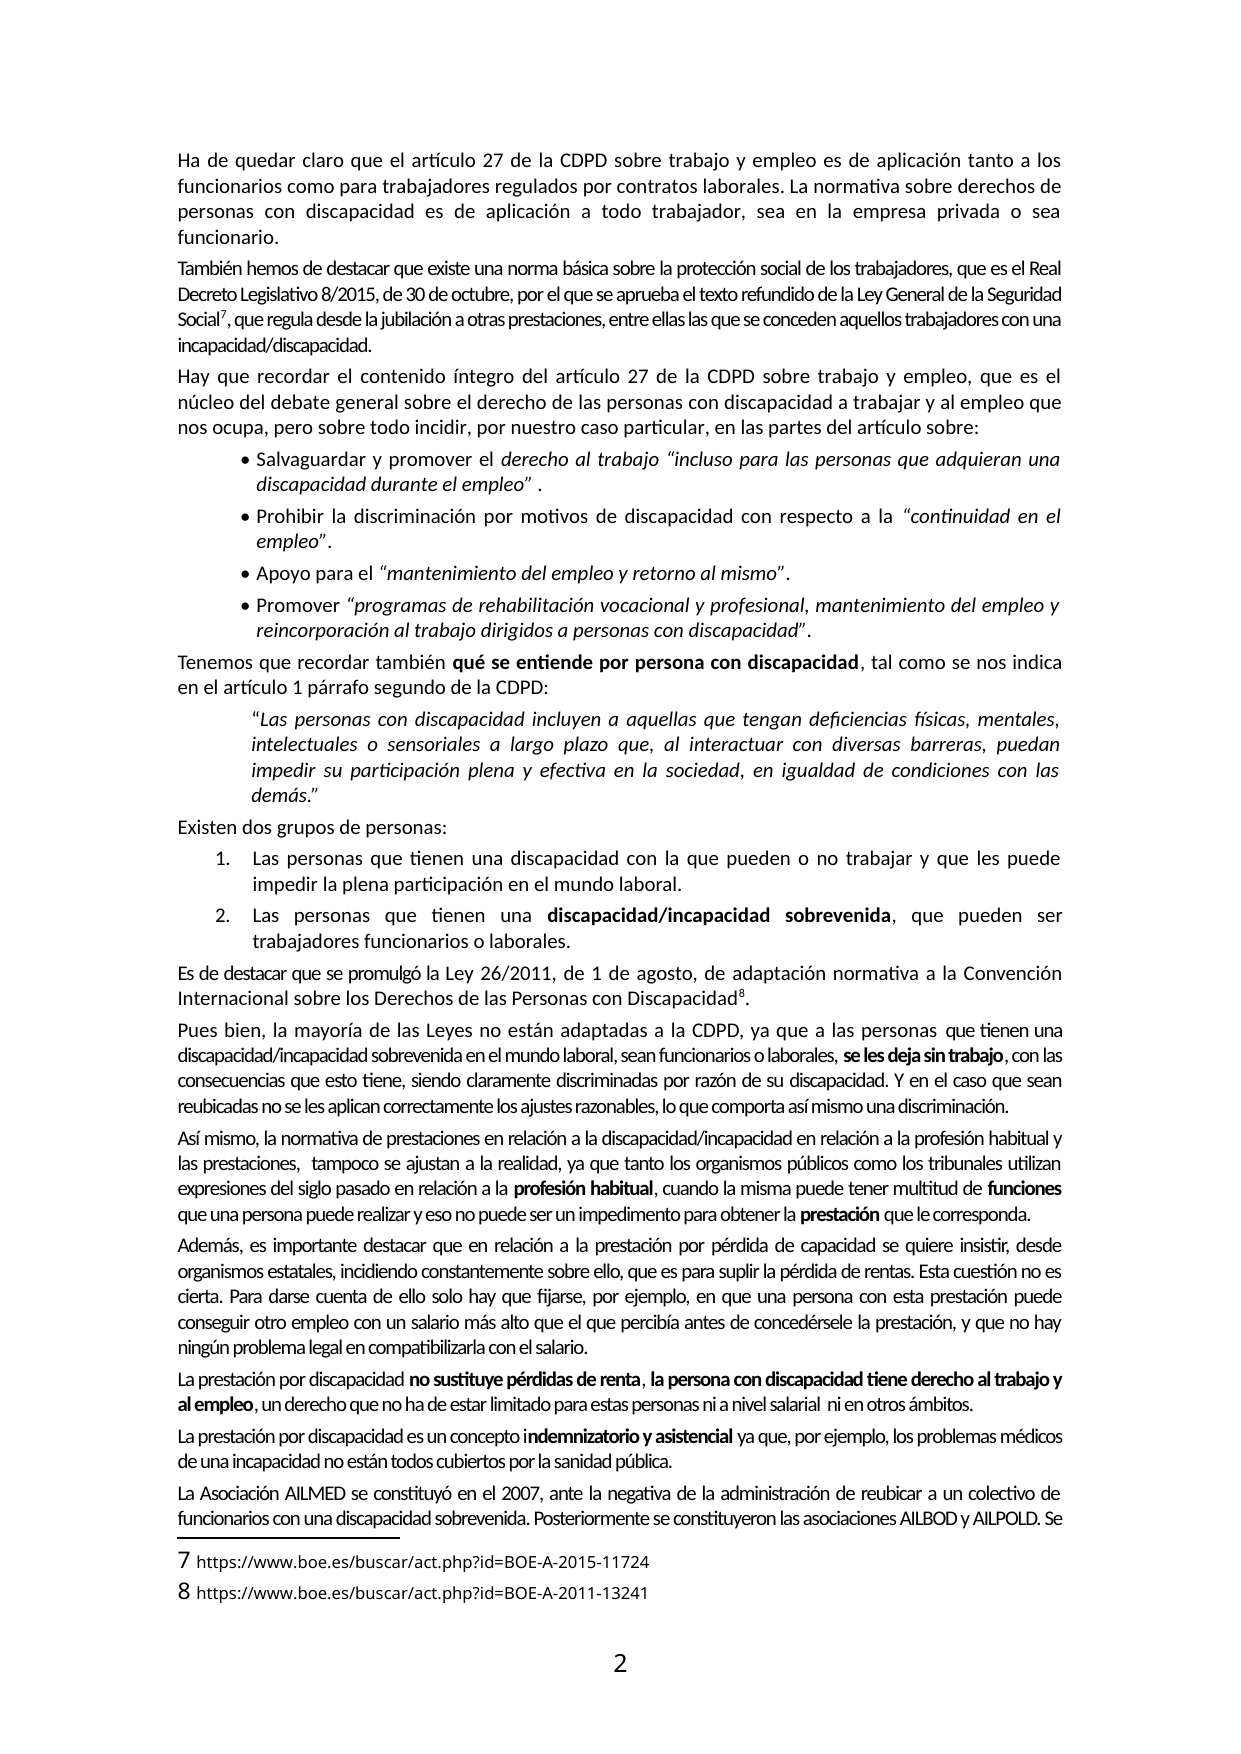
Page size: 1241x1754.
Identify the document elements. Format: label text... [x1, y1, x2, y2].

subtitle Las personas que tienen una discapacidad con la que pueden o no trabajar y que les puede impedir la plena participación en el mundo laboral. [215, 846, 1063, 896]
subtitle También hemos de destacar que existe una norma básica sobre la protección social de los trabajadores, que es el Real Decreto Legislativo 8/2015, de 30 de octubre, por el que se aprueba el texto refundido de la Ley General de la Seguridad Social, que regula desde la jubilación a otras prestaciones, entre ellas las que se conceden aquellos trabajadores con una incapacidad/discapacidad. [177, 256, 1063, 357]
subtitle La prestación por discapacidad es un concepto indemnizatorio y asistencial ya que, por ejemplo, los problemas médicos de una incapacidad no están todos cubiertos por la sanidad pública. [177, 1423, 1063, 1474]
list Apoyo para el “mantenimiento del empleo y retorno al mismo”. [240, 560, 1063, 586]
list Prohibir la discriminación por motivos de discapacidad con respecto a la “continuidad en el empleo”. [240, 503, 1063, 554]
subtitle Existen dos grupos de personas: [177, 814, 1063, 839]
text Hay que recordar el contenido íntegro del artículo 27 de la CDPD sobre trabajo y empleo, que es el núcleo del debate general sobre el derecho de las personas con discapacidad a trabajar y al empleo que nos ocupa, pero sobre todo incidir, por nuestro caso particular, en las partes del artículo sobre: [177, 363, 1063, 440]
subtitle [177, 1480, 1063, 1531]
subtitle La prestación por discapacidad no sustituye pérdidas de renta, la persona con discapacidad tiene derecho al trabajo y al empleo, un derecho que no ha de estar limitado para estas personas ni a nivel salarial ni en otros ámbitos. [177, 1366, 1063, 1417]
list Salvaguardar y promover el derecho al trabajo “incluso para las personas que adquieran una discapacidad durante el empleo” . [240, 446, 1063, 497]
subtitle Tenemos que recordar también qué se entiende por persona con discapacidad, tal como se nos indica en el artículo 1 párrafo segundo de la CDPD: [177, 649, 1063, 700]
subtitle Las personas que tienen una discapacidad/incapacidad sobrevenida, que pueden ser trabajadores funcionarios o laborales. [215, 903, 1063, 953]
subtitle “Las personas con discapacidad incluyen a aquellas que tengan deficiencias físicas, mentales, intelectuales o sensoriales a largo plazo que, al interactuar con diversas barreras, puedan impedir su participación plena y efectiva en la sociedad, en igualdad de condiciones con las demás.” [251, 706, 1063, 808]
subtitle Es de destacar que se promulgó la Ley 26/2011, de 1 de agosto, de adaptación normativa a la Convención Internacional sobre los Derechos de las Personas con Discapacidad. [177, 960, 1063, 1011]
subtitle Pues bien, la mayoría de las Leyes no están adaptadas a la CDPD, ya que a las personas que tienen una discapacidad/incapacidad sobrevenida en el mundo laboral, sean funcionarios o laborales, se les deja sin trabajo, con las consecuencias que esto tiene, siendo claramente discriminadas por razón de su discapacidad. Y en el caso que sean reubicadas no se les aplican correctamente los ajustes razonables, lo que comporta así mismo una discriminación. [177, 1017, 1063, 1118]
text Ha de quedar claro que el artículo 27 de la CDPD sobre trabajo y empleo es de aplicación tanto a los funcionarios como para trabajadores regulados por contratos laborales. La normativa sobre derechos de personas con discapacidad es de aplicación a todo trabajador, sea en la empresa privada o sea funcionario. [177, 148, 1063, 249]
list Promover “programas de rehabilitación vocacional y profesional, mantenimiento del empleo y reincorporación al trabajo dirigidos a personas con discapacidad”. [240, 592, 1063, 643]
subtitle Así mismo, la normativa de prestaciones en relación a la discapacidad/incapacidad en relación a la profesión habitual y las prestaciones, tampoco se ajustan a la realidad, ya que tanto los organismos públicos como los tribunales utilizan expresiones del siglo pasado en relación a la profesión habitual, cuando la misma puede tener multitud de funciones que una persona puede realizar y eso no puede ser un impedimento para obtener la prestación que le corresponda. [177, 1125, 1063, 1226]
subtitle Además, es importante destacar que en relación a la prestación por pérdida de capacidad se quiere insistir, desde organismos estatales, incidiendo constantemente sobre ello, que es para suplir la pérdida de rentas. Esta cuestión no es cierta. Para darse cuenta de ello solo hay que fijarse, por ejemplo, en que una persona con esta prestación puede conseguir otro empleo con un salario más alto que el que percibía antes de concedérsele la prestación, y que no hay ningún problema legal en compatibilizarla con el salario. [177, 1233, 1063, 1360]
